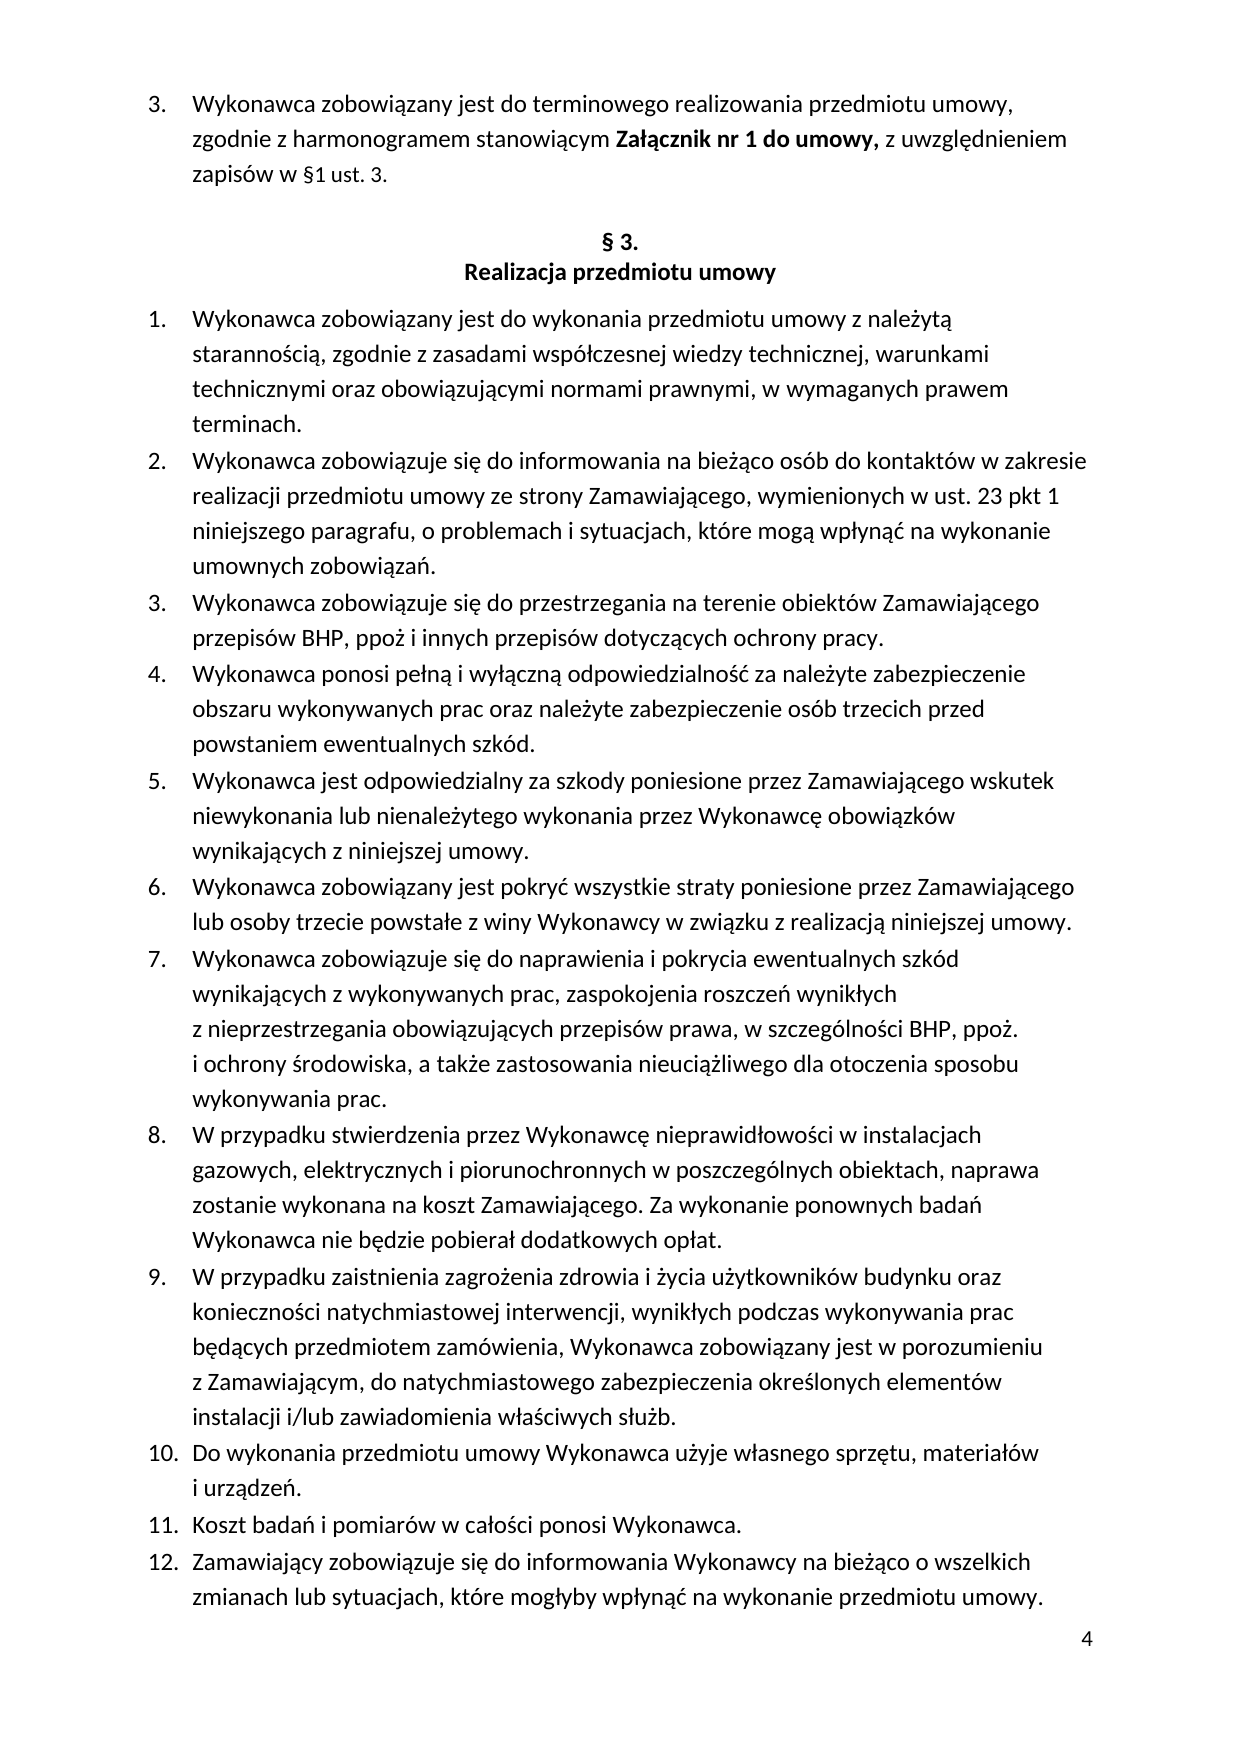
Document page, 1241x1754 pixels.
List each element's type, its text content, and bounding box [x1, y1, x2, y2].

list W przypadku zaistnienia zagrożenia zdrowia i życia użytkowników budynku oraz konieczności natychmiastowej interwencji, wynikłych podczas wykonywania prac będących przedmiotem zamówienia, Wykonawca zobowiązany jest w porozumieniu z Zamawiającym, do natychmiastowego zabezpieczenia określonych elementów instalacji i/lub zawiadomienia właściwych służb. [148, 1261, 1093, 1432]
list Wykonawca zobowiązuje się do przestrzegania na terenie obiektów Zamawiającego przepisów BHP, ppoż i innych przepisów dotyczących ochrony pracy. [148, 587, 1093, 652]
list Wykonawca zobowiązany jest do terminowego realizowania przedmiotu umowy, zgodnie z harmonogramem stanowiącym Załącznik nr 1 do umowy, z uwzględnieniem zapisów w §1 ust. 3. [148, 89, 1092, 189]
list Do wykonania przedmiotu umowy Wykonawca użyje własnego sprzętu, materiałów i urządzeń. [148, 1438, 1093, 1503]
list Wykonawca zobowiązuje się do naprawienia i pokrycia ewentualnych szkód wynikających z wykonywanych prac, zaspokojenia roszczeń wynikłych z nieprzestrzegania obowiązujących przepisów prawa, w szczególności BHP, ppoż. i ochrony środowiska, a także zastosowania nieuciążliwego dla otoczenia sposobu wykonywania prac. [148, 943, 1093, 1113]
list Wykonawca zobowiązany jest pokryć wszystkie straty poniesione przez Zamawiającego lub osoby trzecie powstałe z winy Wykonawcy w związku z realizacją niniejszej umowy. [148, 871, 1093, 937]
text § 3. [148, 226, 1093, 256]
list W przypadku stwierdzenia przez Wykonawcę nieprawidłowości w instalacjach gazowych, elektrycznych i piorunochronnych w poszczególnych obiektach, naprawa zostanie wykonana na koszt Zamawiającego. Za wykonanie ponownych badań Wykonawca nie będzie pobierał dodatkowych opłat. [148, 1119, 1093, 1255]
list Koszt badań i pomiarów w całości ponosi Wykonawca. [148, 1509, 1093, 1540]
list Wykonawca zobowiązuje się do informowania na bieżąco osób do kontaktów w zakresie realizacji przedmiotu umowy ze strony Zamawiającego, wymienionych w ust. 23 pkt 1 niniejszego paragrafu, o problemach i sytuacjach, które mogą wpłynąć na wykonanie umownych zobowiązań. [148, 445, 1093, 581]
text Realizacja przedmiotu umowy [148, 256, 1093, 287]
list Wykonawca zobowiązany jest do wykonania przedmiotu umowy z należytą starannością, zgodnie z zasadami współczesnej wiedzy technicznej, warunkami technicznymi oraz obowiązującymi normami prawnymi, w wymaganych prawem terminach. [148, 303, 1093, 439]
list Wykonawca jest odpowiedzialny za szkody poniesione przez Zamawiającego wskutek niewykonania lub nienależytego wykonania przez Wykonawcę obowiązków wynikających z niniejszej umowy. [148, 765, 1093, 865]
list Zamawiający zobowiązuje się do informowania Wykonawcy na bieżąco o wszelkich zmianach lub sytuacjach, które mogłyby wpłynąć na wykonanie przedmiotu umowy. [148, 1546, 1093, 1611]
list Wykonawca ponosi pełną i wyłączną odpowiedzialność za należyte zabezpieczenie obszaru wykonywanych prac oraz należyte zabezpieczenie osób trzecich przed powstaniem ewentualnych szkód. [148, 658, 1093, 759]
